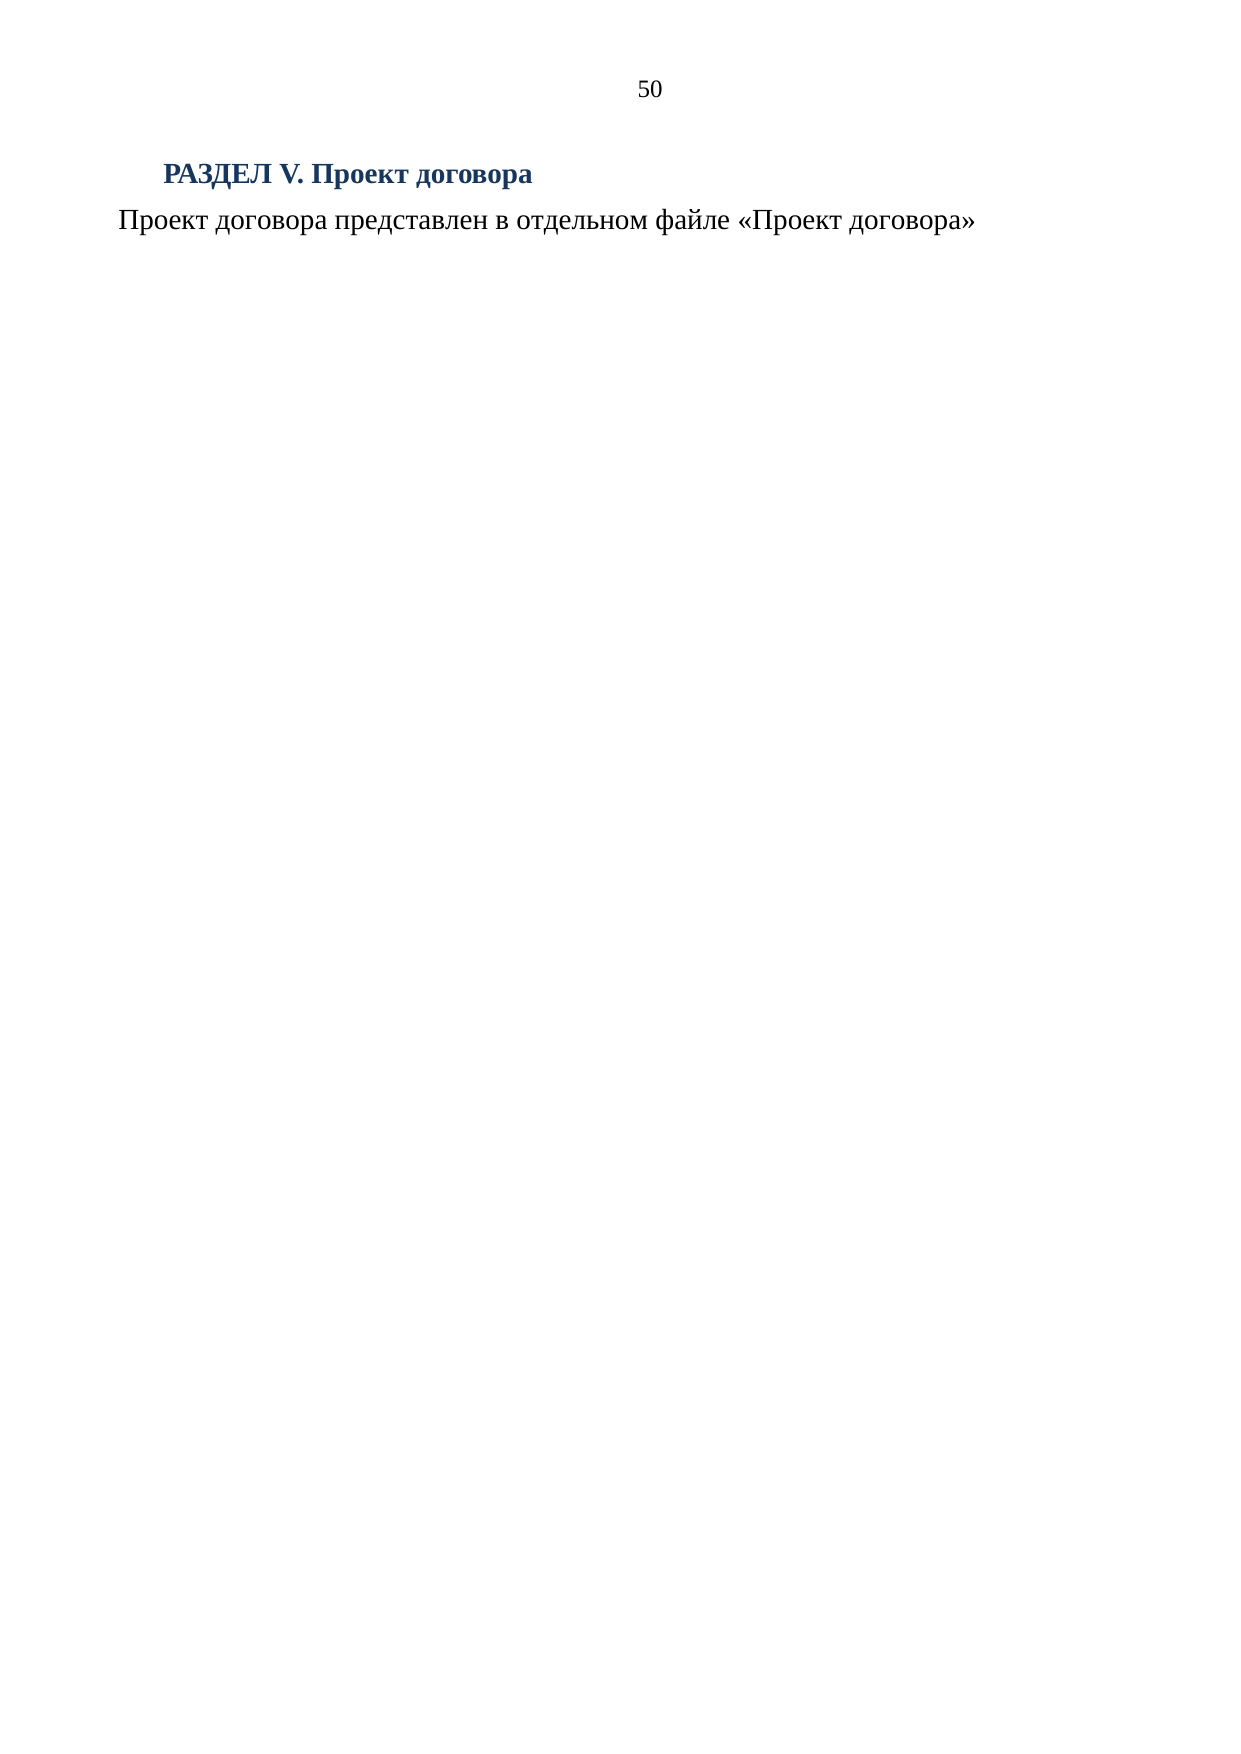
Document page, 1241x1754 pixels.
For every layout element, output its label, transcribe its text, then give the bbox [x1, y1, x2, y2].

text РАЗДЕЛ V. Проект договора [163, 156, 1181, 190]
text Проект договора представлен в отдельном файле «Проект договора» [118, 202, 1181, 236]
